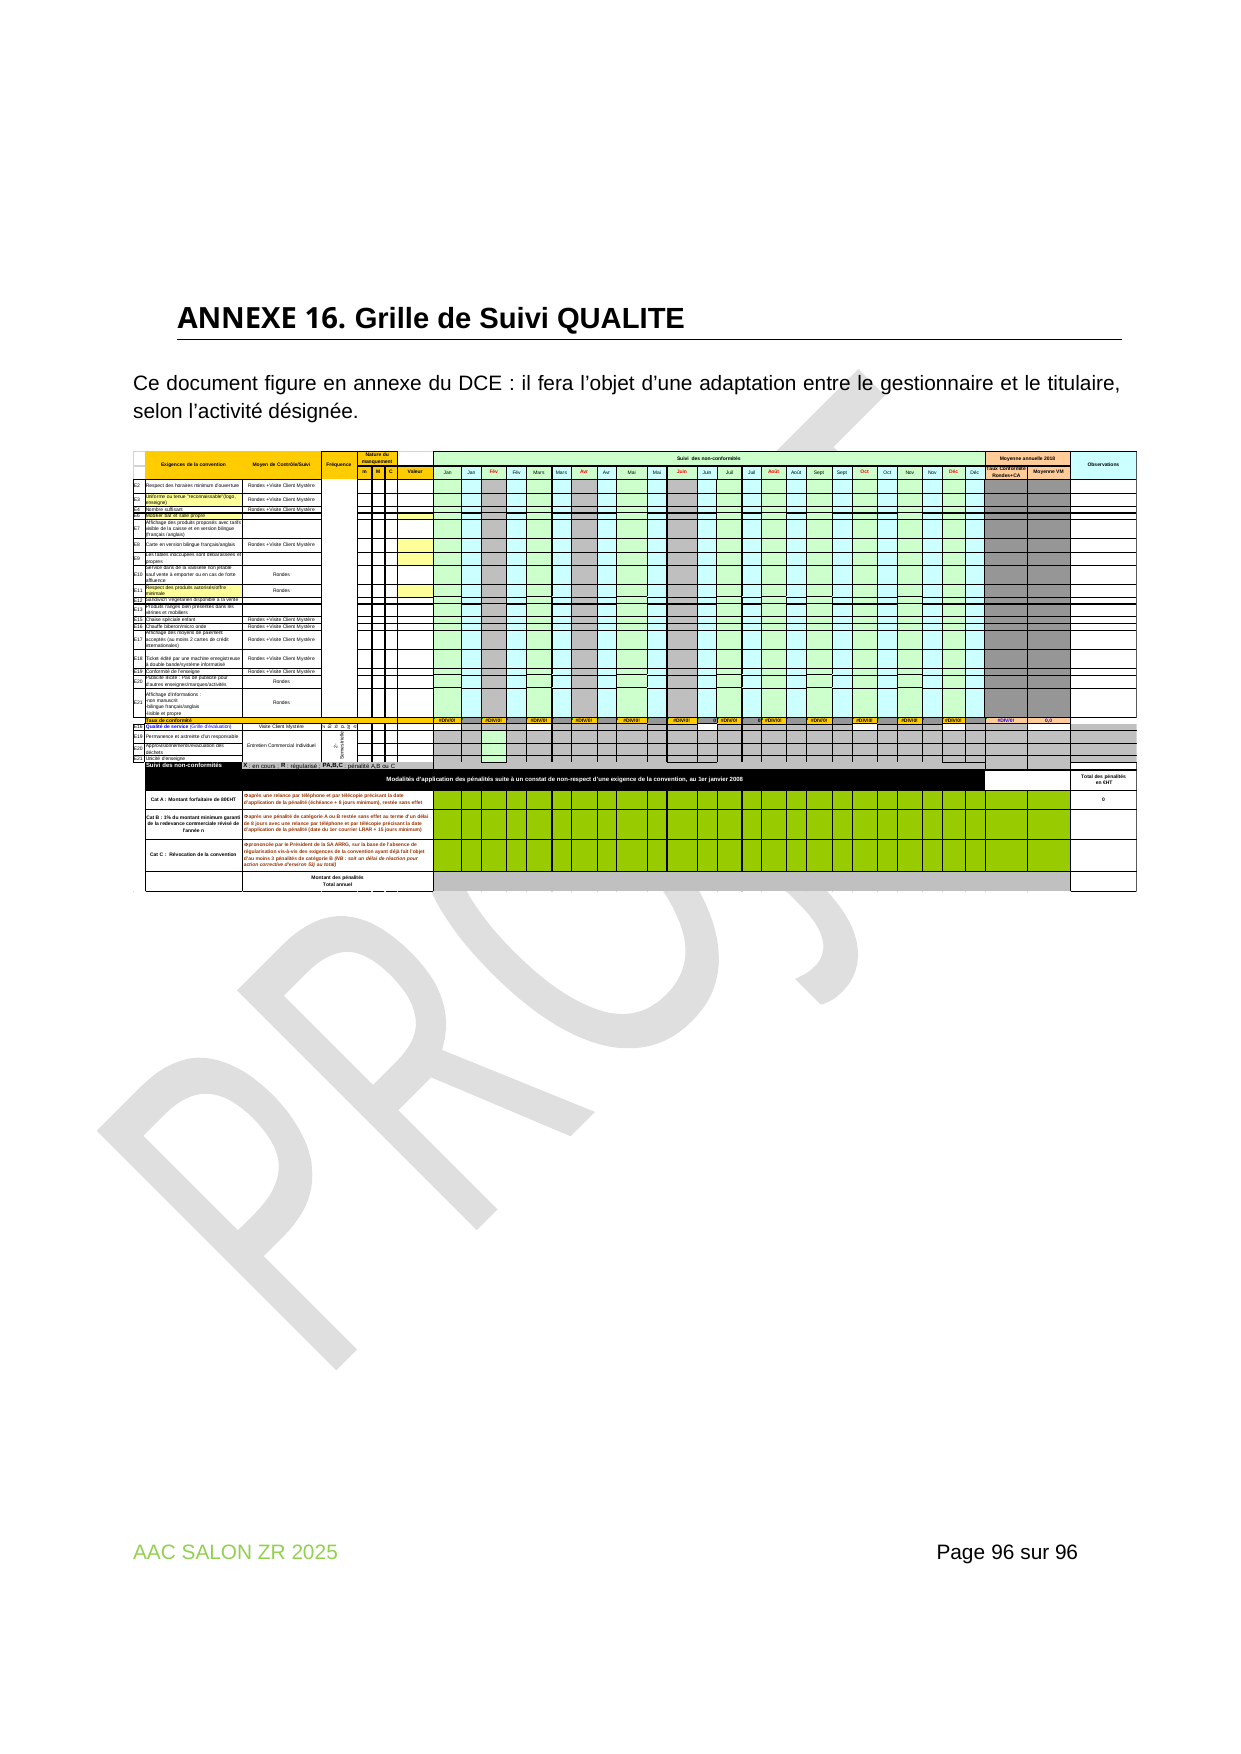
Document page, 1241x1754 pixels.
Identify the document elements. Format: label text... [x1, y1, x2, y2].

text Grille de Suivi QUALITE [177, 297, 1122, 339]
text Ce document figure en annexe du DCE : il fera l’objet d’une adaptation entre le gestionnaire et le titulaire, selon l’activité désignée. [133, 371, 1122, 423]
